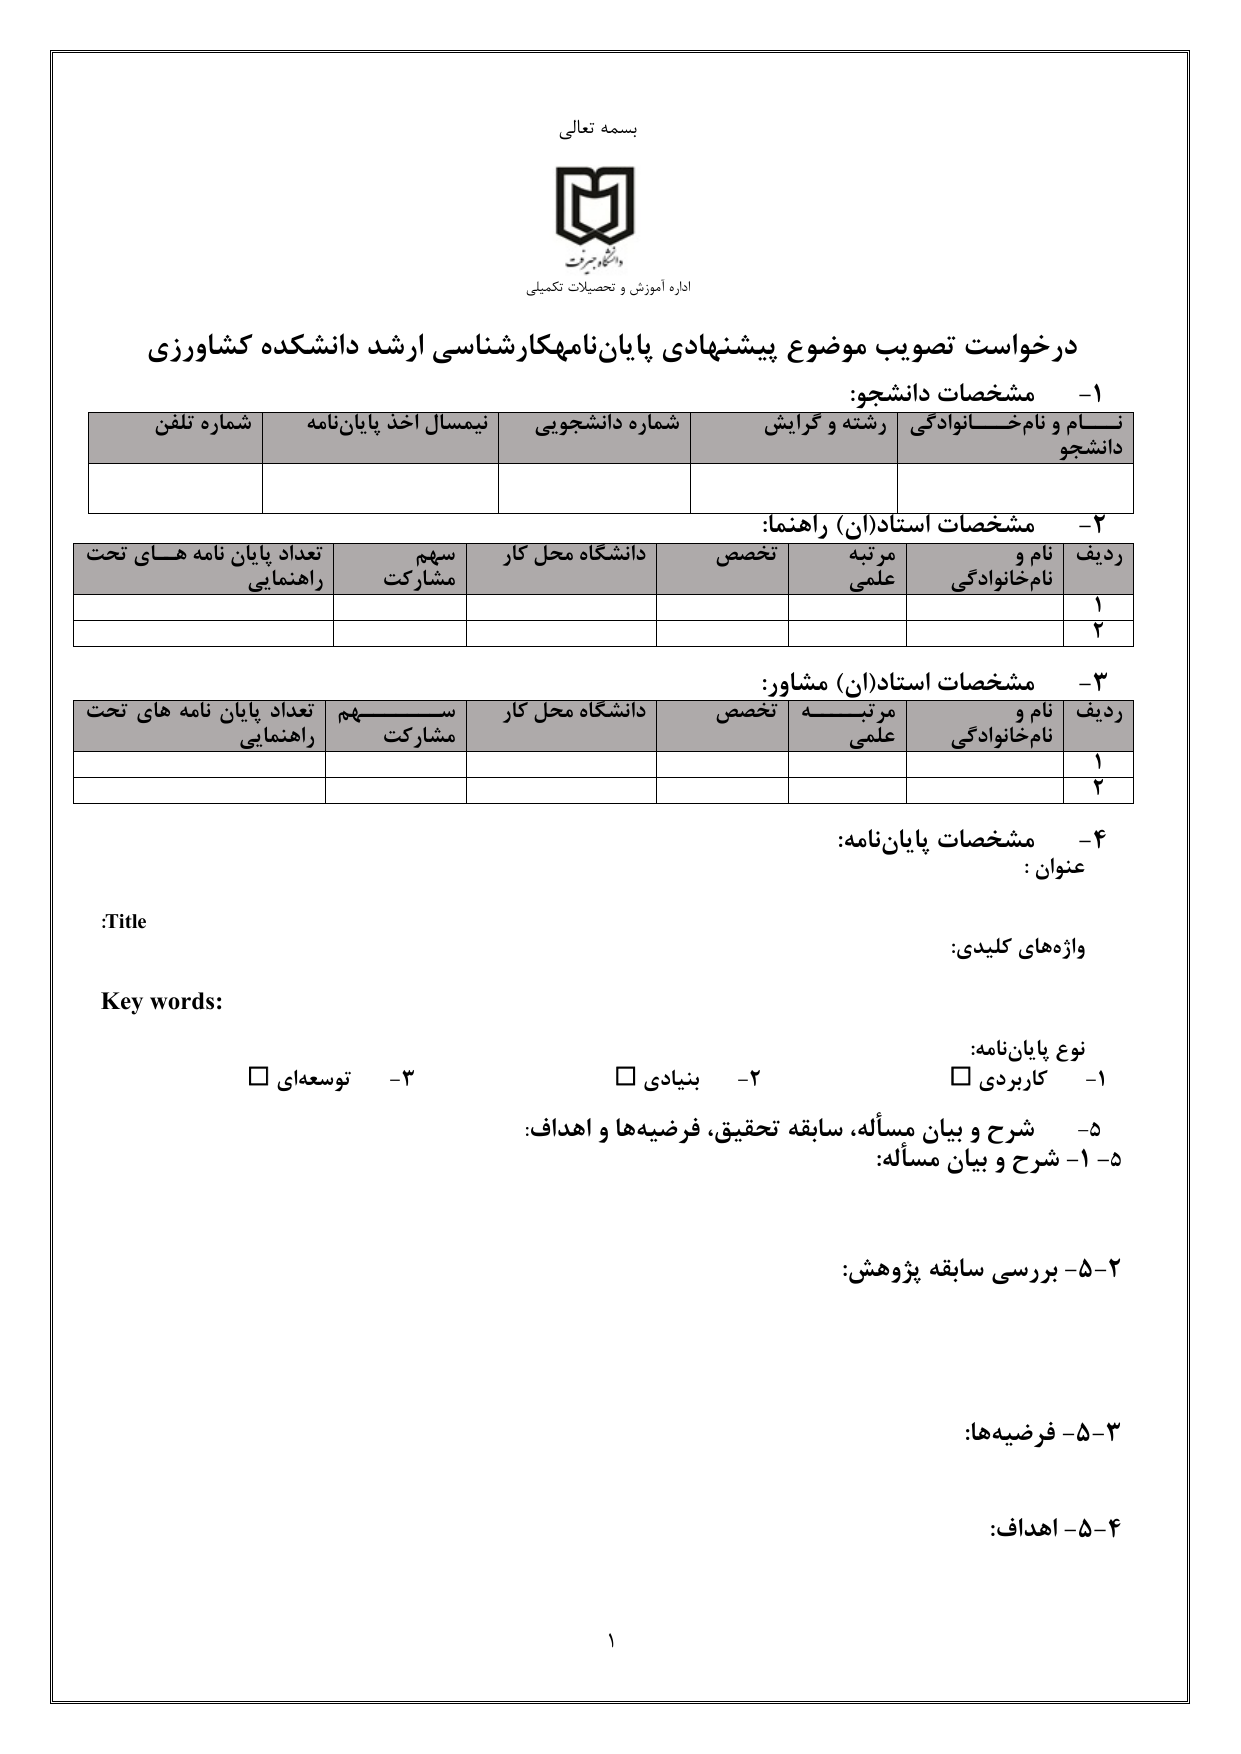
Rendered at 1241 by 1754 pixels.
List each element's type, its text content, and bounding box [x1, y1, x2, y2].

text Title: [100, 909, 1122, 937]
picture [547, 165, 668, 281]
text درخواست تصويب موضوع پیشنهادی پايان‌نامهكارشناسي ارشد دانشکده کشاورزی [100, 337, 560, 359]
list مشخصات دانشجو: [100, 383, 1078, 412]
table_cell [467, 752, 656, 777]
text واژه‌های کلیدی: [100, 937, 1122, 962]
table_header مرتبه علمی [789, 701, 906, 751]
text Key words: [100, 986, 1122, 1015]
table_cell [657, 752, 788, 777]
table_cell 1 [1064, 595, 1133, 620]
table_cell [907, 778, 1063, 803]
text درخواست تصويب موضوع پیشنهادی پايان‌نامهكارشناسي ارشد دانشکده کشاورزی [703, 337, 1122, 359]
text عنوان : [100, 858, 1084, 883]
table_header تعداد پایان نامه های تحت راهنمایی [74, 544, 333, 594]
list مشخصات استاد(ان) راهنما: [100, 514, 1078, 543]
table_cell [907, 595, 1063, 620]
table_header ردیف [1064, 544, 1133, 594]
text اداره آموزش و تحصیلات تکمیلی [100, 281, 1114, 297]
table_cell 2 [1064, 778, 1133, 803]
table_cell [657, 595, 788, 620]
table_header شماره تلفن [89, 413, 262, 463]
table_header کاربردی [785, 1064, 1133, 1094]
table_cell [789, 752, 906, 777]
text 5-2- بررسی سابقه پژوهش: [100, 1258, 1122, 1287]
table_cell [467, 595, 656, 620]
table_header رشته و گرایش [691, 413, 897, 463]
text نوع پایان‌نامه: [100, 1039, 1122, 1064]
table_cell [74, 621, 333, 646]
table_cell [334, 621, 466, 646]
table_cell [74, 595, 333, 620]
table_cell [691, 464, 897, 513]
table_header سهم مشارکت [334, 544, 466, 594]
table_cell [326, 752, 466, 777]
table_header مرتبه علمی [789, 544, 906, 594]
table_cell [74, 778, 325, 803]
table_header ردیف [1064, 701, 1133, 751]
table_cell [326, 778, 466, 803]
list مشخصات پايان‌نامه: [100, 828, 1078, 858]
text 5-3- فرضیه‌ها: [100, 1421, 1122, 1450]
list شرح و بیان مسأله، سابقه تحقیق، فرضیه‌ها و اهداف: [100, 1118, 1078, 1147]
table_cell [263, 464, 498, 513]
text بسمه تعالي [100, 118, 1122, 141]
table_cell [467, 621, 656, 646]
table_cell [89, 464, 262, 513]
text 5-4- اهداف: [100, 1517, 1122, 1546]
table_cell [499, 464, 690, 513]
table_header نیمسال اخذ پایان‌نامه [263, 413, 498, 463]
table_cell [907, 752, 1063, 777]
table_header نام و نام‌خانوادگی [907, 544, 1063, 594]
table_header نام و نام‌خانوادگی دانشجو [898, 413, 1133, 463]
table_cell [657, 621, 788, 646]
text 5- 1- شرح و بیان مسأله: [100, 1147, 1122, 1176]
table_header نام و نام‌خانوادگی [907, 701, 1063, 751]
table_cell [467, 778, 656, 803]
list مشخصات استاد(ان) مشاور: [100, 671, 1078, 700]
table_cell 1 [1064, 752, 1133, 777]
table_cell [907, 621, 1063, 646]
table_cell [789, 621, 906, 646]
table_header سهم مشارکت [326, 701, 466, 751]
table_cell [789, 778, 906, 803]
table_header شماره دانشجویی [499, 413, 690, 463]
table_header دانشگاه محل کار [467, 544, 656, 594]
table_cell [74, 752, 325, 777]
table_header دانشگاه محل کار [467, 701, 656, 751]
table_cell [334, 595, 466, 620]
table_header تعداد پایان نامه های تحت راهنمایی [74, 701, 325, 751]
table_cell 2 [1064, 621, 1133, 646]
table_header بنیادی [437, 1064, 785, 1094]
table_header تخصص [657, 544, 788, 594]
table_cell [657, 778, 788, 803]
table_header تخصص [657, 701, 788, 751]
table_header توسعه‌ای [89, 1064, 437, 1094]
table_cell [898, 464, 1133, 513]
table_cell [789, 595, 906, 620]
